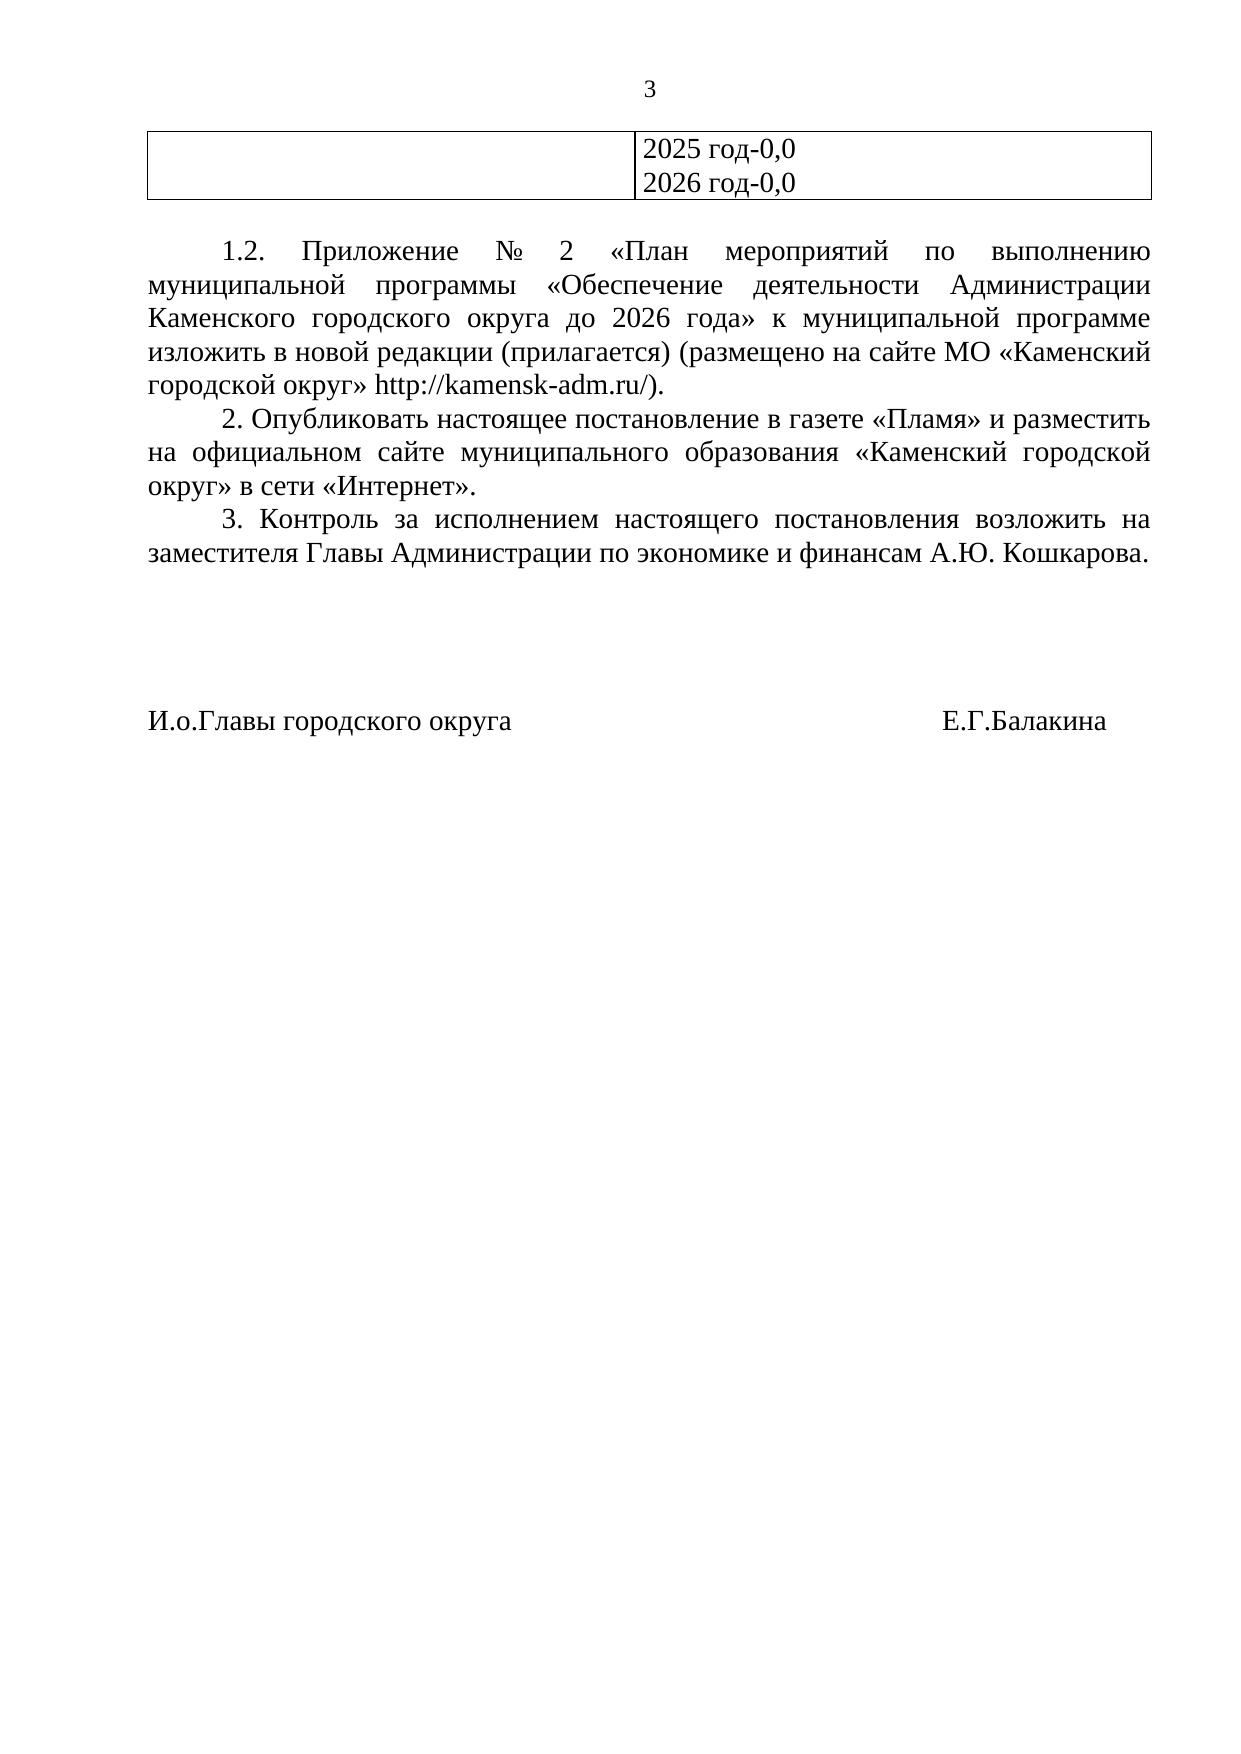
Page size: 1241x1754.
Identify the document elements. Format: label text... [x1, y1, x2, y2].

text 1.2. Приложение № 2 «План мероприятий по выполнению муниципальной программы «Обеспечение деятельности Администрации Каменского городского округа до 2026 года» к муниципальной программе изложить в новой редакции (прилагается) (размещено на сайте МО «Каменский городской округ» http://kamensk-adm.ru/). [148, 233, 1152, 401]
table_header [636, 132, 1151, 199]
text 3. Контроль за исполнением настоящего постановления возложить на заместителя Главы Администрации по экономике и финансам А.Ю. Кошкарова. [148, 502, 1152, 569]
text И.о.Главы городского округа Е.Г.Балакина [148, 703, 1152, 736]
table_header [148, 132, 634, 199]
text 2. Опубликовать настоящее постановление в газете «Пламя» и разместить на официальном сайте муниципального образования «Каменский городской округ» в сети «Интернет». [148, 401, 1152, 502]
